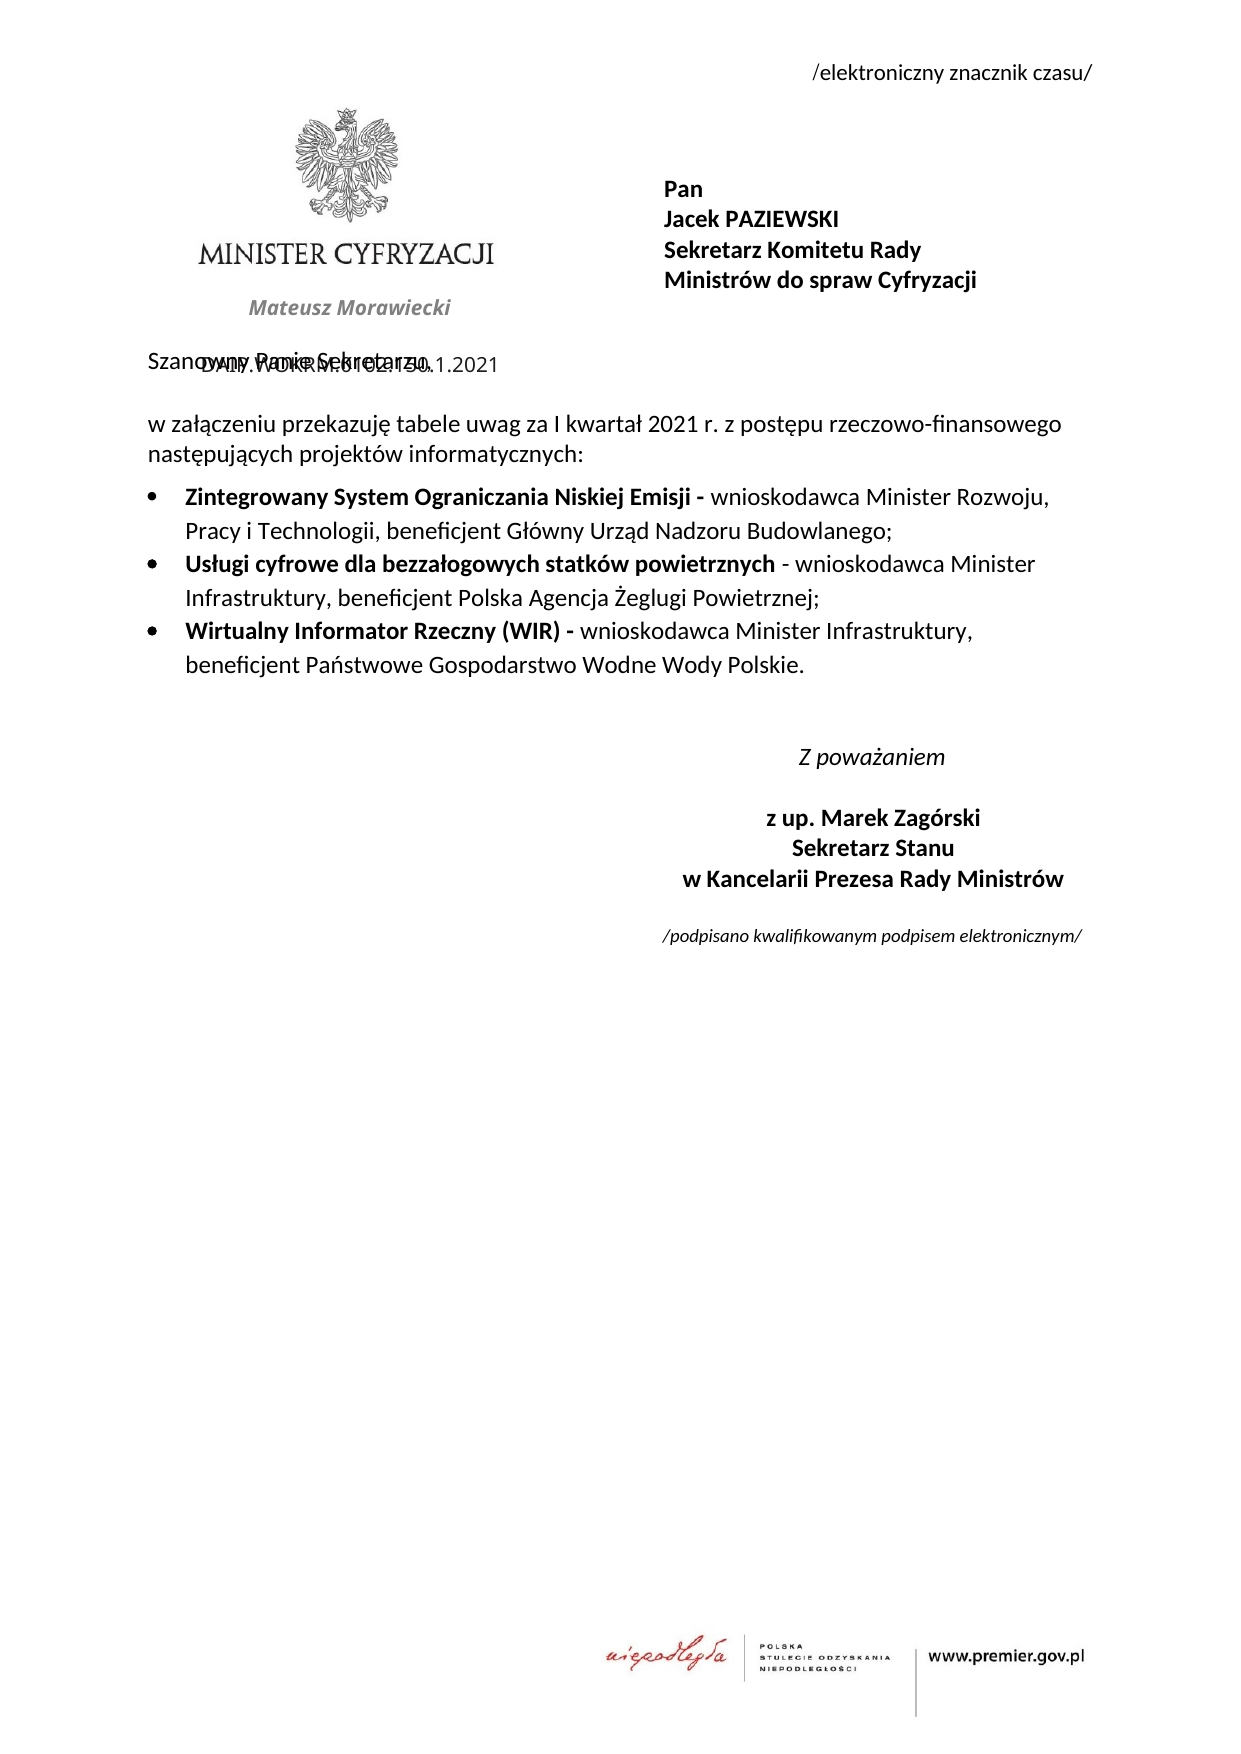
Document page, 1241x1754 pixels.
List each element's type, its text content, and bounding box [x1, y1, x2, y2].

text Pan [664, 173, 1092, 203]
picture [183, 88, 512, 283]
text w załączeniu przekazuję tabele uwag za I kwartał 2021 r. z postępu rzeczowo-finansowego następujących projektów informatycznych: [148, 388, 1092, 469]
text Ministrów do spraw Cyfryzacji [664, 264, 1092, 295]
list Zintegrowany System Ograniczania Niskiej Emisji - wnioskodawca Minister Rozwoju, Pracy i Technologii, beneficjent Główny Urząd Nadzoru Budowlanego; [148, 481, 1092, 545]
picture [584, 1621, 1088, 1724]
list Wirtualny Informator Rzeczny (WIR) - wnioskodawca Minister Infrastruktury, beneficjent Państwowe Gospodarstwo Wodne Wody Polskie. [148, 615, 1092, 679]
text Sekretarz Komitetu Rady [664, 234, 1092, 264]
text Jacek PAZIEWSKI [664, 203, 1092, 234]
text Z poważaniem [654, 741, 1092, 772]
text z up. Marek Zagórski [654, 802, 1092, 833]
text w Kancelarii Prezesa Rady Ministrów [654, 863, 1092, 894]
text Szanowny Panie Sekretarzu, [148, 345, 1092, 375]
list Usługi cyfrowe dla bezzałogowych statków powietrznych - wnioskodawca Minister Infrastruktury, beneficjent Polska Agencja Żeglugi Powietrznej; [148, 548, 1092, 612]
text /podpisano kwalifikowanym podpisem elektronicznym/ [654, 924, 1092, 947]
text Sekretarz Stanu [654, 833, 1092, 863]
